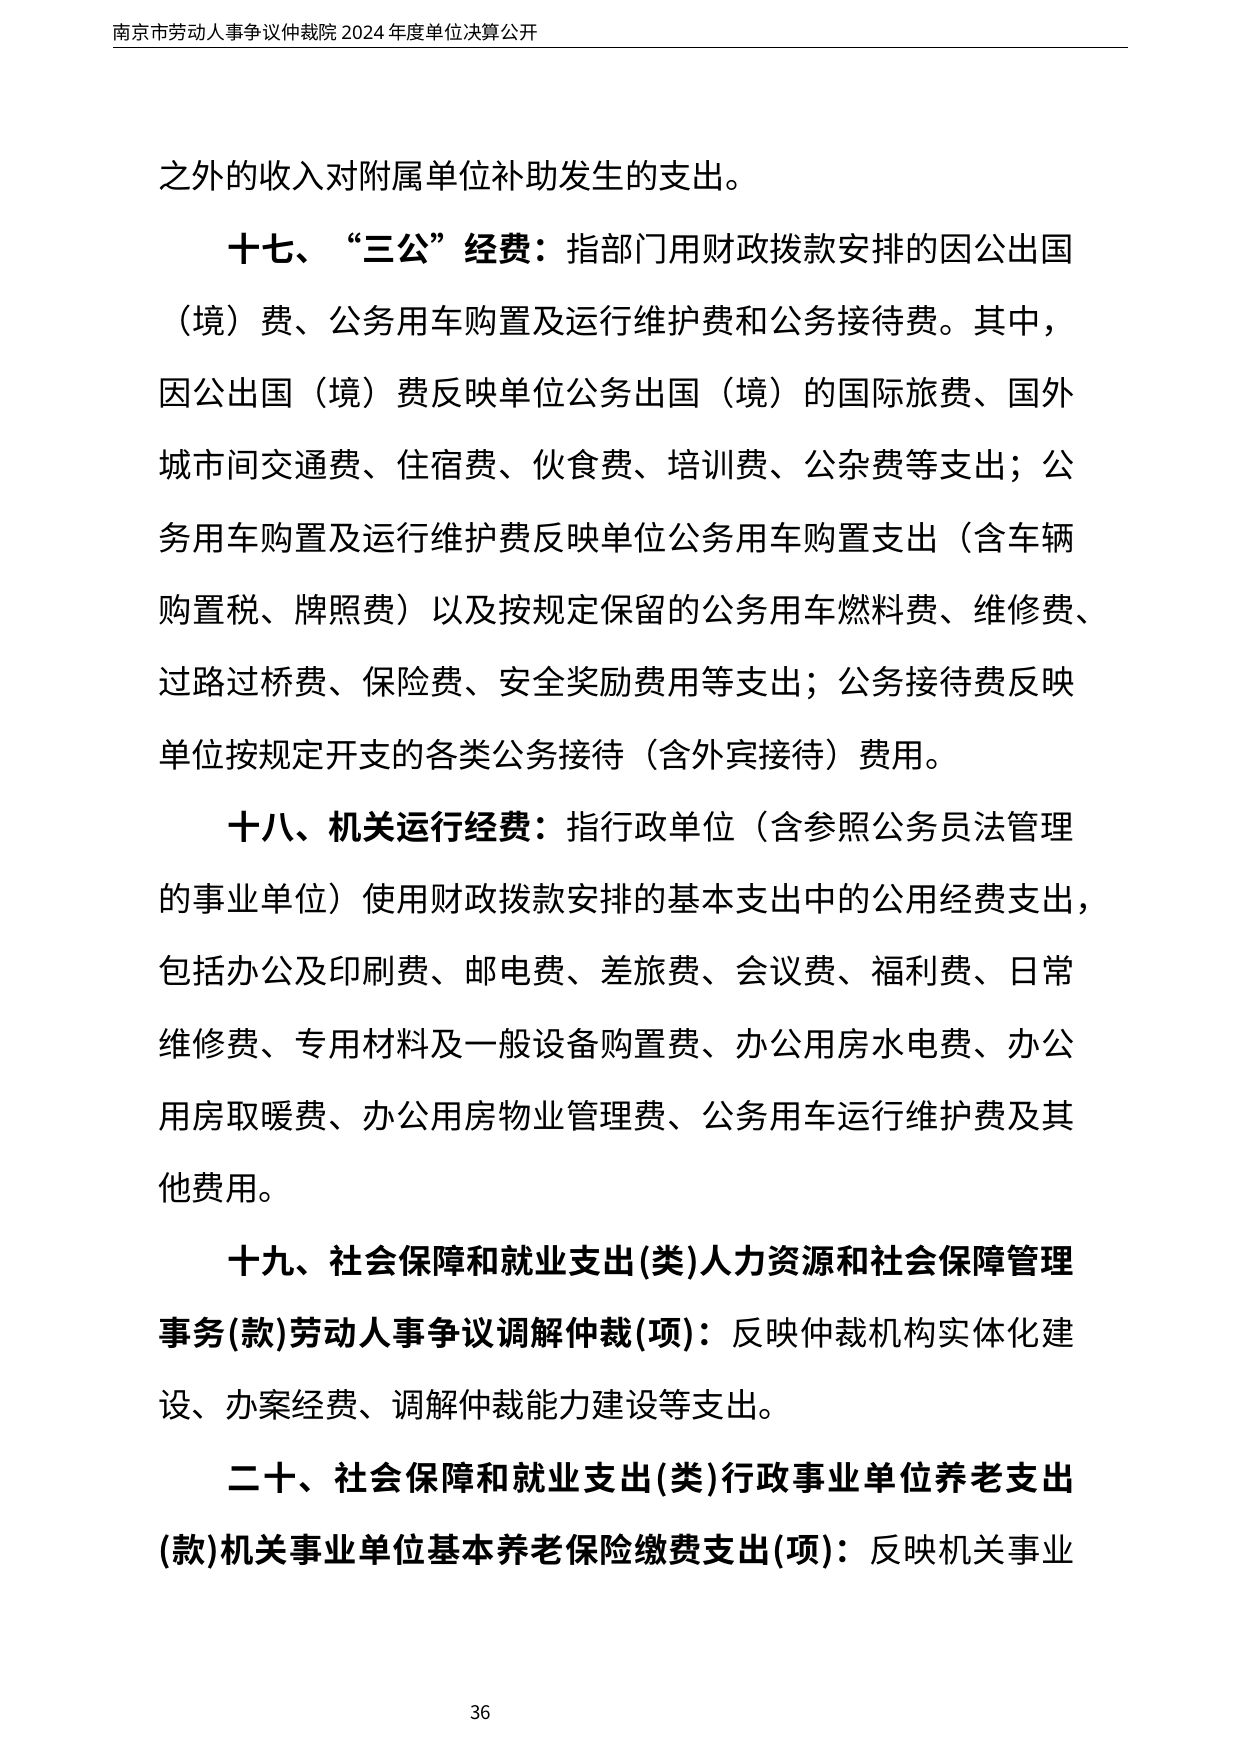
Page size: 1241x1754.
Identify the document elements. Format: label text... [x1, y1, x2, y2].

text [158, 150, 1075, 198]
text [158, 1451, 1075, 1572]
text 十八、机关运行经费：指行政单位（含参照公务员法管理的事业单位）使用财政拨款安排的基本支出中的公用经费支出，包括办公及印刷费、邮电费、差旅费、会议费、福利费、日常维修费、专用材料及一般设备购置费、办公用房水电费、办公用房取暖费、办公用房物业管理费、公务用车运行维护费及其他费用。 [158, 801, 1075, 1210]
text 十九、社会保障和就业支出(类)人力资源和社会保障管理事务(款)劳动人事争议调解仲裁(项)：反映仲裁机构实体化建设、办案经费、调解仲裁能力建设等支出。 [158, 1234, 1075, 1427]
text 十七、“三公”经费：指部门用财政拨款安排的因公出国（境）费、公务用车购置及运行维护费和公务接待费。其中，因公出国（境）费反映单位公务出国（境）的国际旅费、国外城市间交通费、住宿费、伙食费、培训费、公杂费等支出；公务用车购置及运行维护费反映单位公务用车购置支出（含车辆购置税、牌照费）以及按规定保留的公务用车燃料费、维修费、过路过桥费、保险费、安全奖励费用等支出；公务接待费反映单位按规定开支的各类公务接待（含外宾接待）费用。 [158, 222, 1075, 777]
